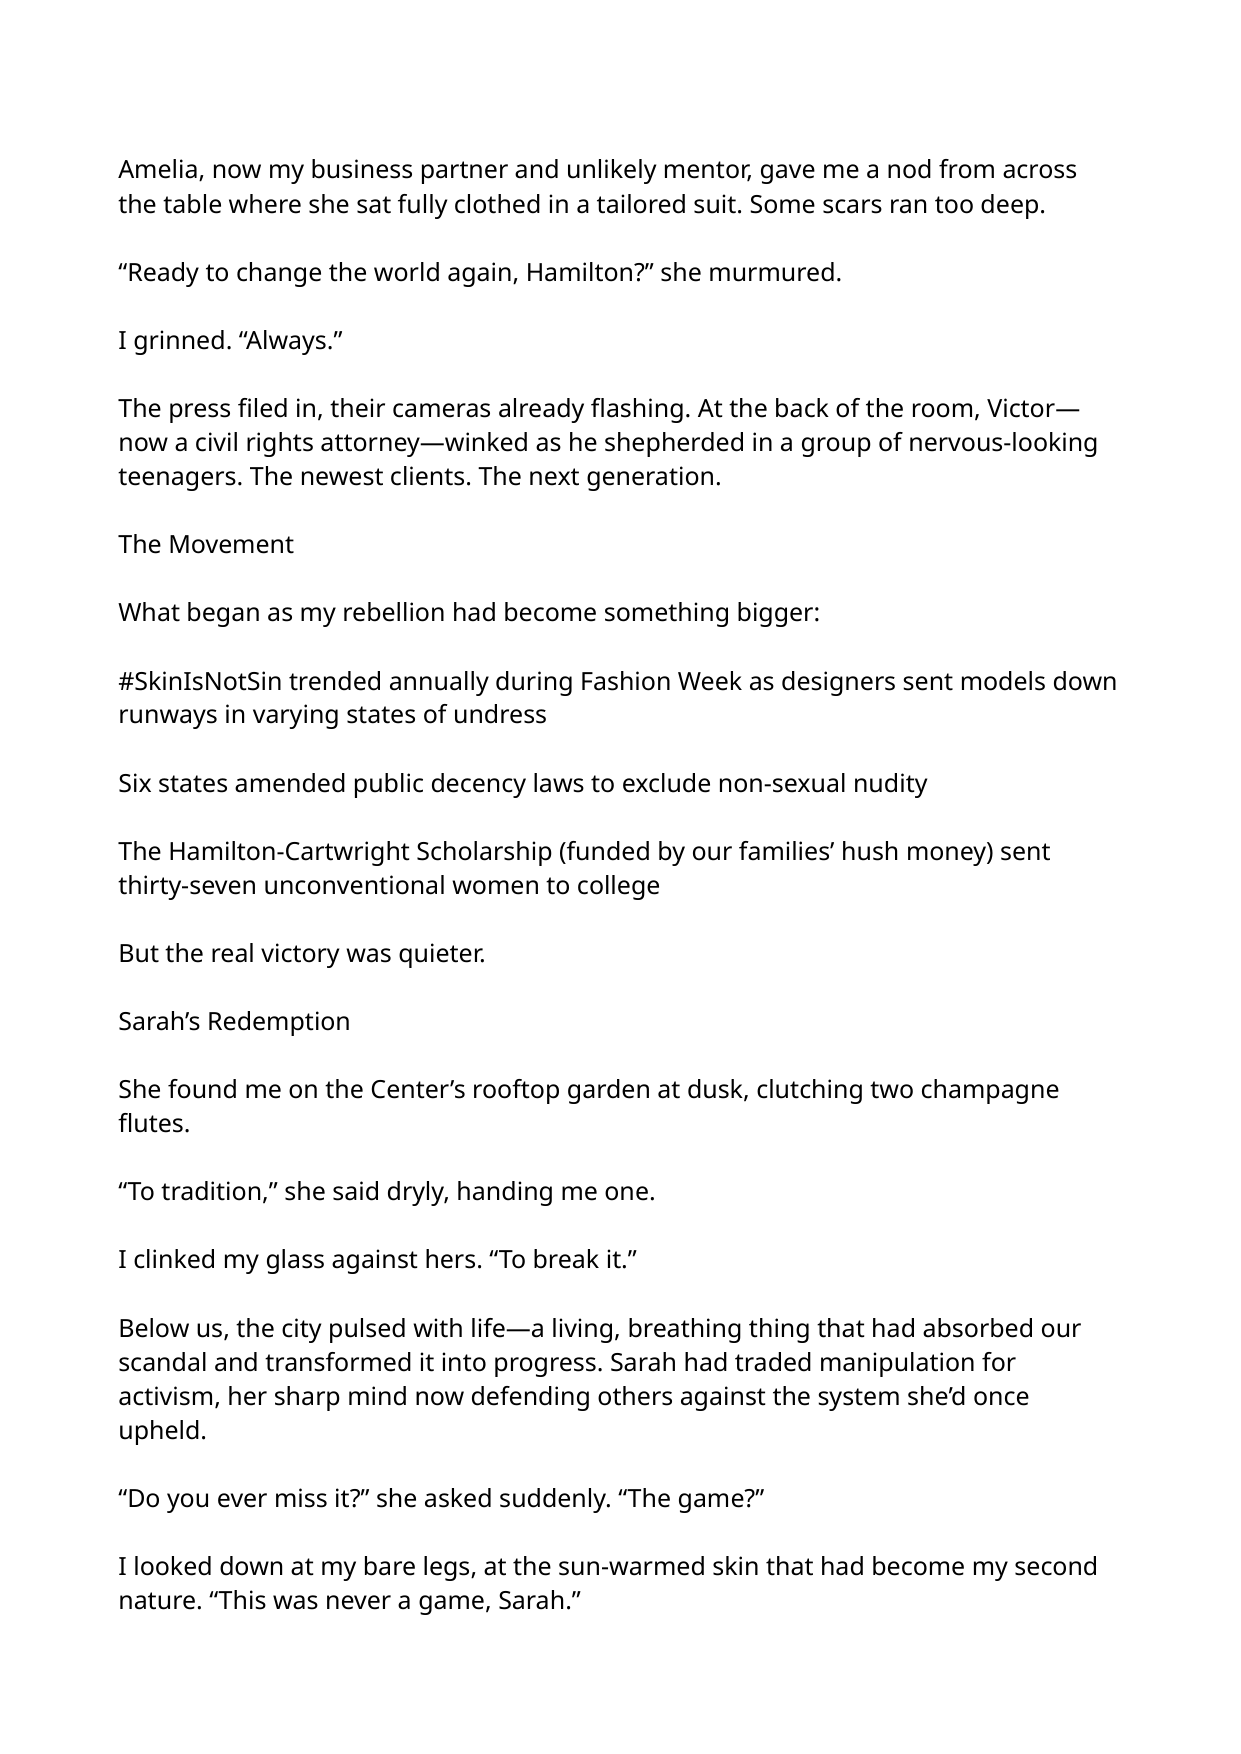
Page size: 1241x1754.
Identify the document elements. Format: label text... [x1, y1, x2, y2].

text “To tradition,” she said dryly, handing me one. [118, 1174, 1122, 1208]
text I looked down at my bare legs, at the sun-warmed skin that had become my second nature. “This was never a game, Sarah.” [118, 1549, 1122, 1617]
text “Do you ever miss it?” she asked suddenly. “The game?” [118, 1481, 1122, 1515]
text I grinned. “Always.” [118, 322, 1122, 357]
text Sarah’s Redemption [118, 1004, 1122, 1038]
text #SkinIsNotSin trended annually during Fashion Week as designers sent models down runways in varying states of undress [118, 663, 1122, 731]
text The Movement [118, 527, 1122, 561]
text Below us, the city pulsed with life—a living, breathing thing that had absorbed our scandal and transformed it into progress. Sarah had traded manipulation for activism, her sharp mind now defending others against the system she’d once upheld. [118, 1310, 1122, 1447]
text She found me on the Center’s rooftop garden at dusk, clutching two champagne flutes. [118, 1072, 1122, 1140]
text The Hamilton-Cartwright Scholarship (funded by our families’ hush money) sent thirty-seven unconventional women to college [118, 833, 1122, 902]
text What began as my rebellion had become something bigger: [118, 595, 1122, 629]
text But the real victory was quieter. [118, 936, 1122, 970]
text Amelia, now my business partner and unlikely mentor, gave me a nod from across the table where she sat fully clothed in a tailored suit. Some scars ran too deep. [118, 152, 1122, 220]
text Six states amended public decency laws to exclude non-sexual nudity [118, 765, 1122, 799]
text I clinked my glass against hers. “To break it.” [118, 1242, 1122, 1276]
text “Ready to change the world again, Hamilton?” she murmured. [118, 254, 1122, 288]
text The press filed in, their cameras already flashing. At the back of the room, Victor—now a civil rights attorney—winked as he shepherded in a group of nervous-looking teenagers. The newest clients. The next generation. [118, 391, 1122, 493]
